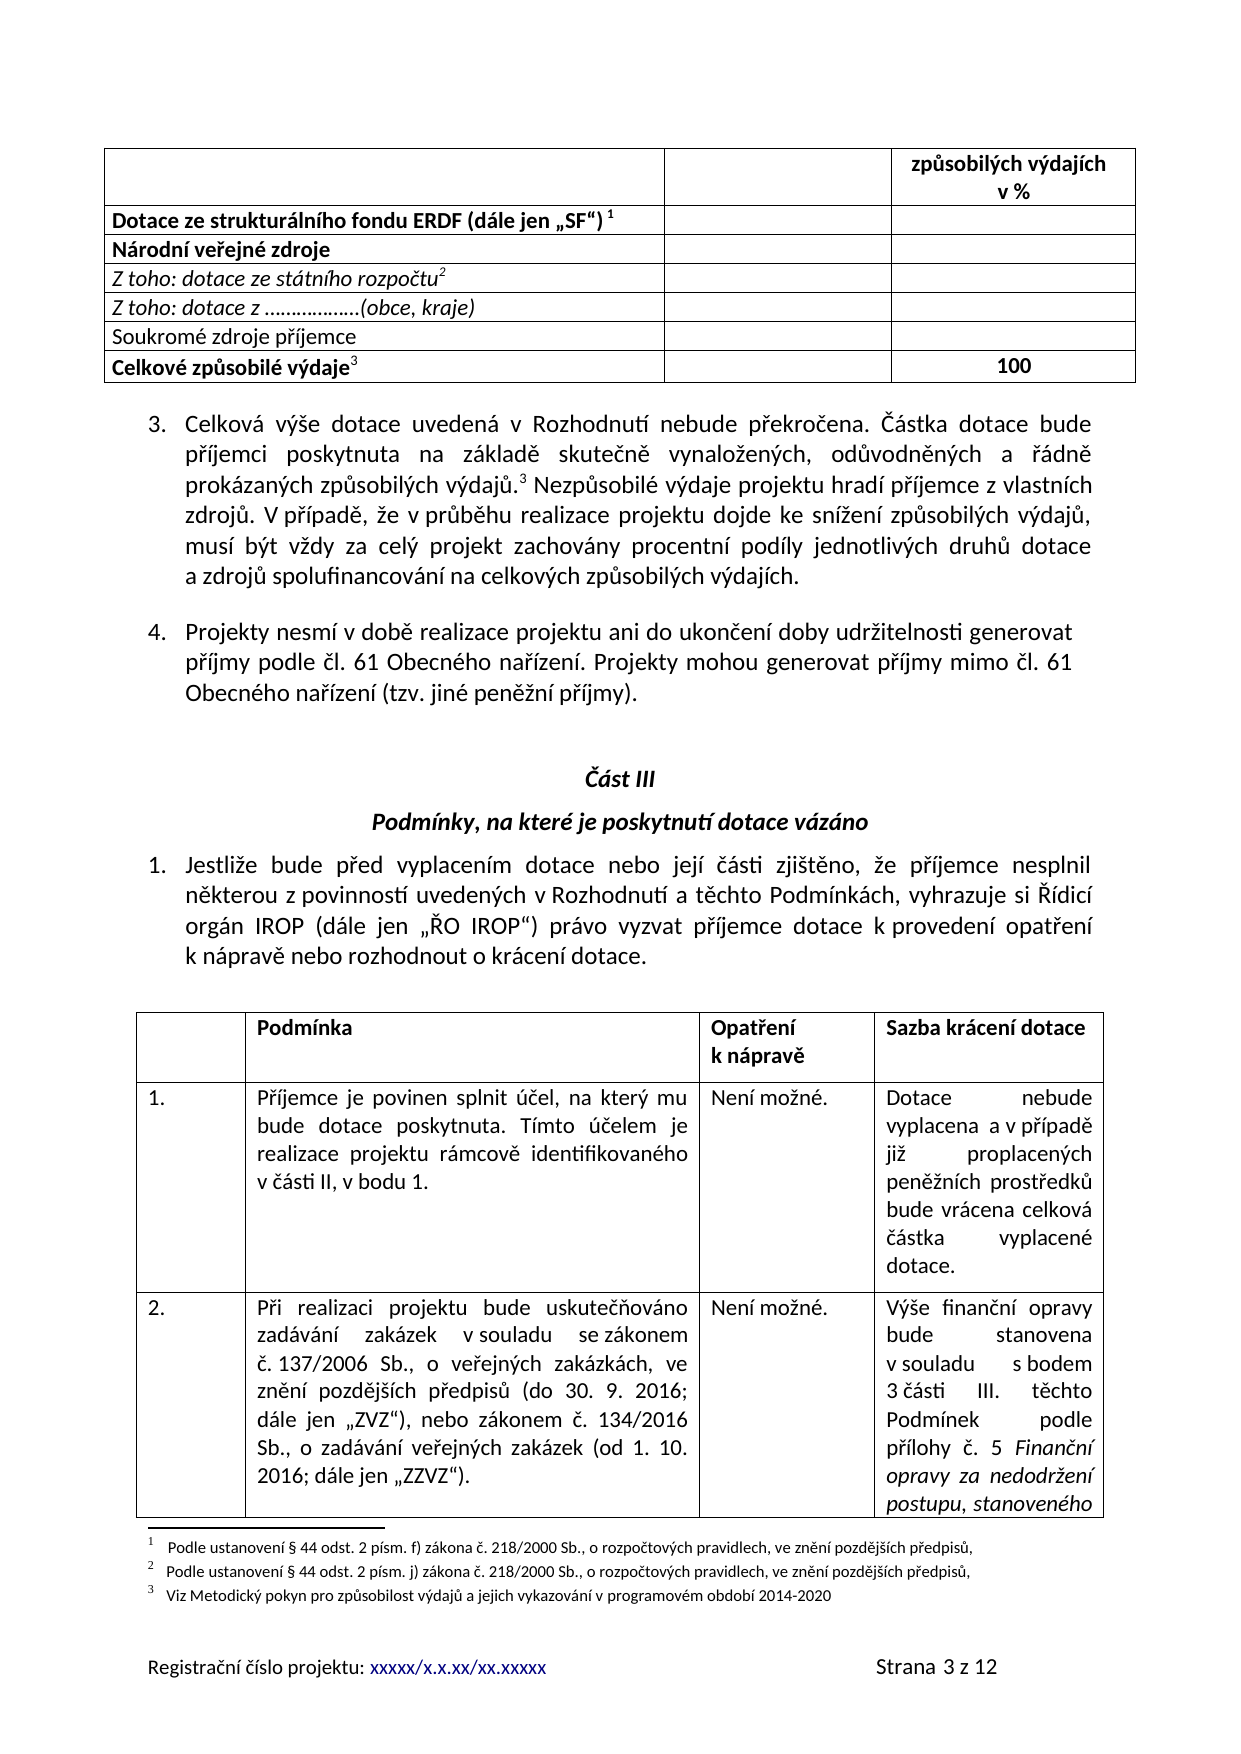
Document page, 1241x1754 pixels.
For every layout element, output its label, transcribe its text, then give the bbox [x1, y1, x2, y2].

table_cell 1. [137, 1083, 245, 1292]
table_cell Národní veřejné zdroje [105, 235, 664, 263]
table_cell [665, 322, 891, 350]
table_cell 2. [137, 1293, 245, 1517]
table_header Opatření k nápravě [700, 1013, 874, 1082]
list Projekty nesmí v době realizace projektu ani do ukončení doby udržitelnosti generovat příjmy podle čl. 61 Obecného nařízení. Projekty mohou generovat příjmy mimo čl. 61 Obecného nařízení (tzv. jiné peněžní příjmy). [148, 616, 1074, 707]
table_header [137, 1013, 245, 1082]
table_cell Dotace ze strukturálního fondu ERDF (dále jen „SF“) [105, 206, 664, 234]
table_cell [892, 235, 1135, 263]
table_cell Z toho: dotace z ………………(obce, kraje) [105, 293, 664, 321]
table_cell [875, 1293, 1103, 1517]
table_cell Není možné. [700, 1083, 874, 1292]
table_cell [892, 293, 1135, 321]
table_cell Celkové způsobilé výdaje [105, 351, 664, 382]
table_cell [665, 264, 891, 292]
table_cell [246, 1293, 699, 1517]
table_cell [892, 264, 1135, 292]
subtitle Podmínky, na které je poskytnutí dotace vázáno [148, 806, 1092, 836]
table_cell [665, 351, 891, 382]
table_header Podmínka [246, 1013, 699, 1082]
table_cell [665, 235, 891, 263]
table_cell [892, 206, 1135, 234]
table_cell [665, 293, 891, 321]
table_header Kč [665, 149, 891, 205]
subtitle Část III [148, 763, 1092, 793]
table_cell [665, 206, 891, 234]
table_cell Příjemce je povinen splnit účel, na který mu bude dotace poskytnuta. Tímto účelem je realizace projektu rámcově identifikovaného v části II, v bodu 1. [246, 1083, 699, 1292]
table_cell Není možné. [700, 1293, 874, 1517]
table_header Sazba krácení dotace [875, 1013, 1103, 1082]
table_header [105, 149, 664, 205]
table_cell [892, 322, 1135, 350]
table_cell Z toho: dotace ze státního rozpočtu [105, 264, 664, 292]
list Celková výše dotace uvedená v Rozhodnutí nebude překročena. Částka dotace bude příjemci poskytnuta na základě skutečně vynaložených, odůvodněných a řádně prokázaných způsobilých výdajů.3 Nezpůsobilé výdaje projektu hradí příjemce z vlastních zdrojů. V případě, že v průběhu realizace projektu dojde ke snížení způsobilých výdajů, musí být vždy za celý projekt zachovány procentní podíly jednotlivých druhů dotace a zdrojů spolufinancování na celkových způsobilých výdajích. [148, 408, 1092, 591]
table_cell Soukromé zdroje příjemce [105, 322, 664, 350]
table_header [892, 149, 1135, 205]
table_cell Dotace nebude vyplacena a v případě již proplacených peněžních prostředků bude vrácena celková částka vyplacené dotace. [875, 1083, 1103, 1292]
table_cell 100 [892, 351, 1135, 382]
list Jestliže bude před vyplacením dotace nebo její části zjištěno, že příjemce nesplnil některou z povinností uvedených v Rozhodnutí a těchto Podmínkách, vyhrazuje si Řídicí orgán IROP (dále jen „ŘO IROP“) právo vyzvat příjemce dotace k provedení opatření k nápravě nebo rozhodnout o krácení dotace. [148, 849, 1092, 971]
